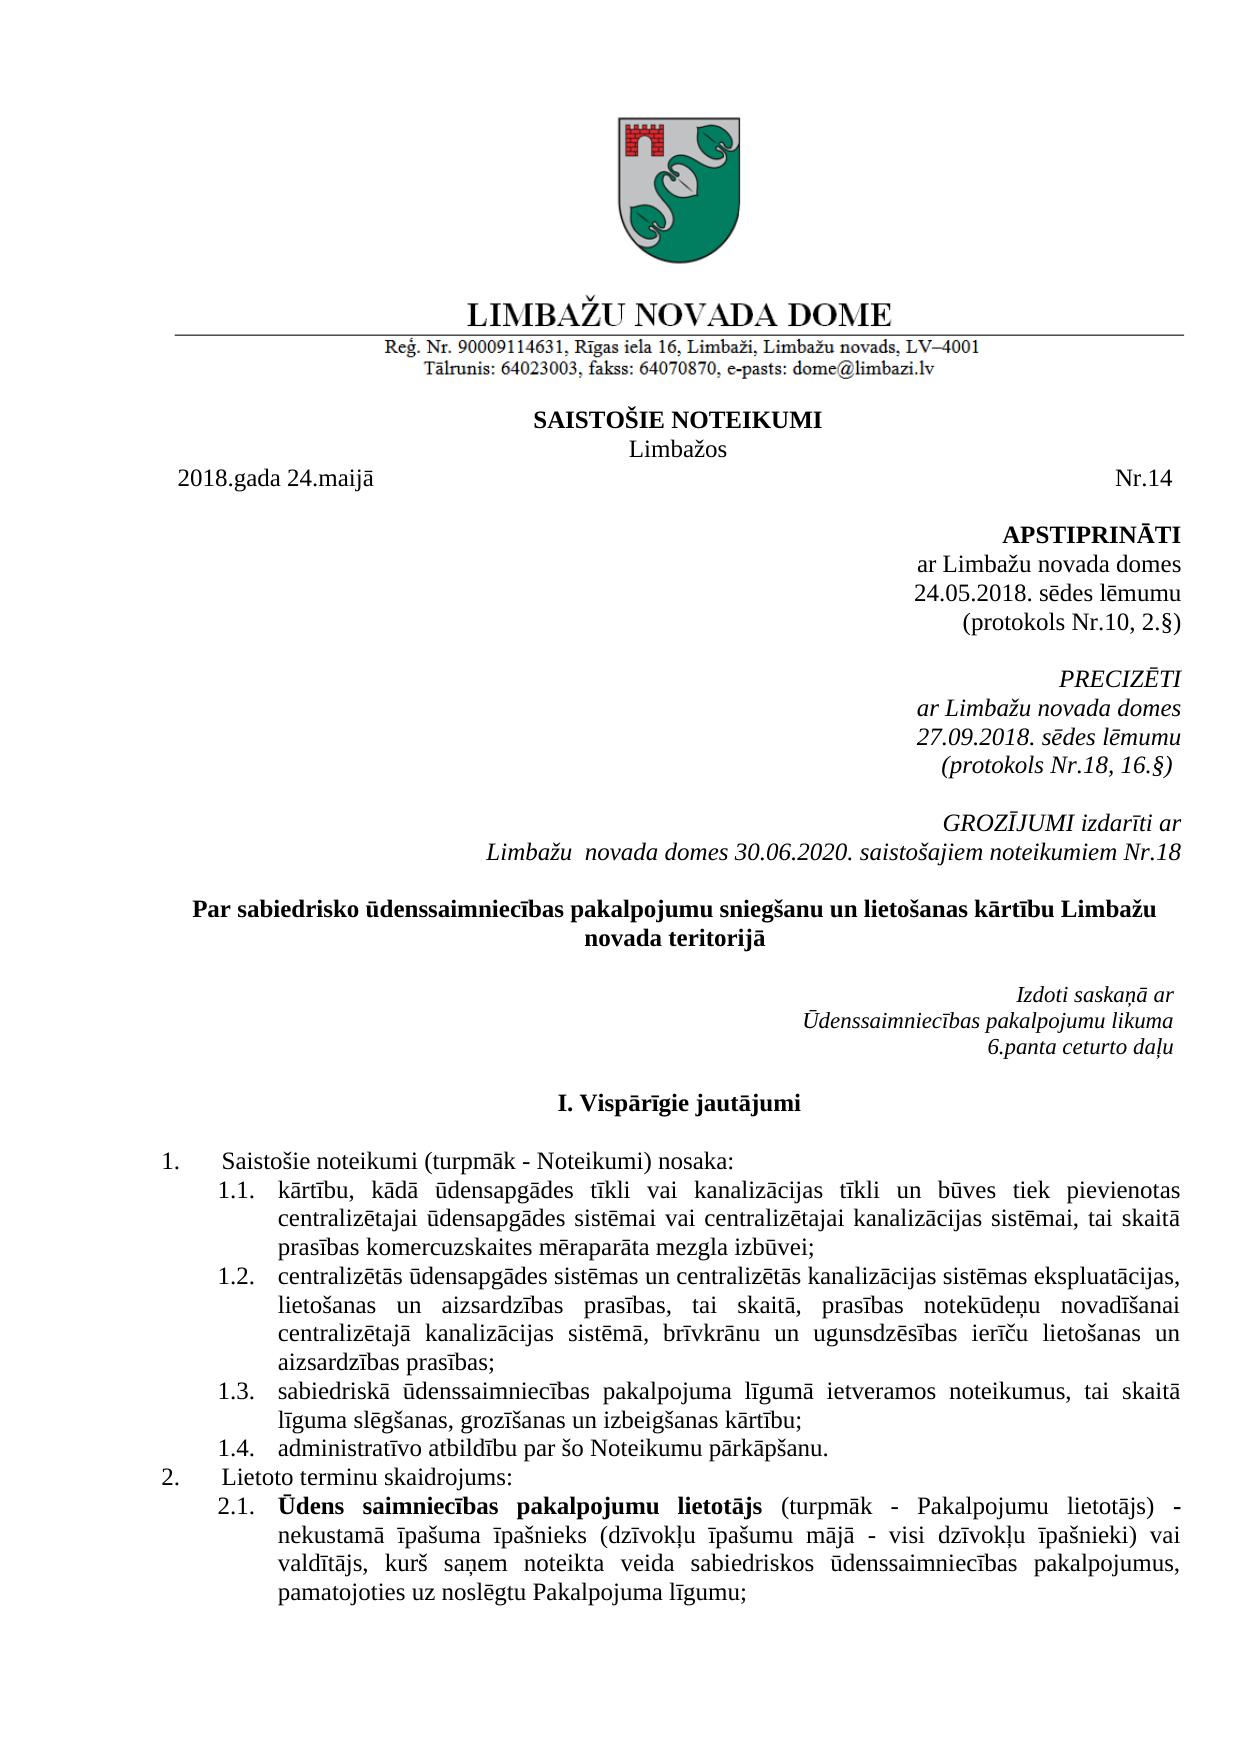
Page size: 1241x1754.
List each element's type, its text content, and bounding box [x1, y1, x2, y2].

text 24.05.2018. sēdes lēmumu [177, 578, 1181, 607]
text (protokols Nr.18, 16.§) [177, 751, 1172, 779]
text I. Vispārīgie jautājumi [177, 1088, 1181, 1117]
text Limbažos [177, 434, 1178, 463]
text Par sabiedrisko ūdenssaimniecības pakalpojumu sniegšanu un lietošanas kārtību Limbažu novada teritorijā [177, 894, 1172, 952]
list sabiedriskā ūdenssaimniecības pakalpojuma līgumā ietveramos noteikumus, tai skaitā līguma slēgšanas, grozīšanas un izbeigšanas kārtību; [217, 1376, 1181, 1433]
text APSTIPRINĀTI [177, 521, 1181, 549]
text PRECIZĒTI [177, 664, 1181, 693]
text Grozījumi izdarīti ar [177, 808, 1181, 837]
text (protokols Nr.10, 2.§) [177, 607, 1181, 636]
list kārtību, kādā ūdensapgādes tīkli vai kanalizācijas tīkli un būves tiek pievienotas centralizētajai ūdensapgādes sistēmai vai centralizētajai kanalizācijas sistēmai, tai skaitā prasības komercuzskaites mēraparāta mezgla izbūvei; [217, 1175, 1181, 1261]
text ar Limbažu novada domes [177, 693, 1181, 722]
text 6.panta ceturto daļu [177, 1033, 1174, 1060]
list Lietoto terminu skaidrojums: [161, 1462, 1181, 1491]
text 27.09.2018. sēdes lēmumu [177, 722, 1181, 751]
text Ūdenssaimniecības pakalpojumu likuma [177, 1007, 1174, 1033]
list Saistošie noteikumi (turpmāk - Noteikumi) nosaka: [161, 1146, 1181, 1175]
text SAISTOŠIE NOTEIKUMI [177, 378, 1178, 434]
picture [1, 0, 1236, 378]
list administratīvo atbildību par šo Noteikumu pārkāpšanu. [217, 1433, 1181, 1462]
text 2018.gada 24.maijā Nr.14 [177, 463, 1178, 492]
text Limbažu novada domes 30.06.2020. saistošajiem noteikumiem Nr.18 [177, 837, 1181, 866]
list Ūdens saimniecības pakalpojumu lietotājs (turpmāk - Pakalpojumu lietotājs) - nekustamā īpašuma īpašnieks (dzīvokļu īpašumu mājā - visi dzīvokļu īpašnieki) vai valdītājs, kurš saņem noteikta veida sabiedriskos ūdenssaimniecības pakalpojumus, pamatojoties uz noslēgtu Pakalpojuma līgumu; [217, 1491, 1181, 1606]
list centralizētās ūdensapgādes sistēmas un centralizētās kanalizācijas sistēmas ekspluatācijas, lietošanas un aizsardzības prasības, tai skaitā, prasības notekūdeņu novadīšanai centralizētajā kanalizācijas sistēmā, brīvkrānu un ugunsdzēsības ierīču lietošanas un aizsardzības prasības; [217, 1261, 1181, 1376]
text Izdoti saskaņā ar [177, 981, 1174, 1007]
text ar Limbažu novada domes [177, 549, 1181, 578]
